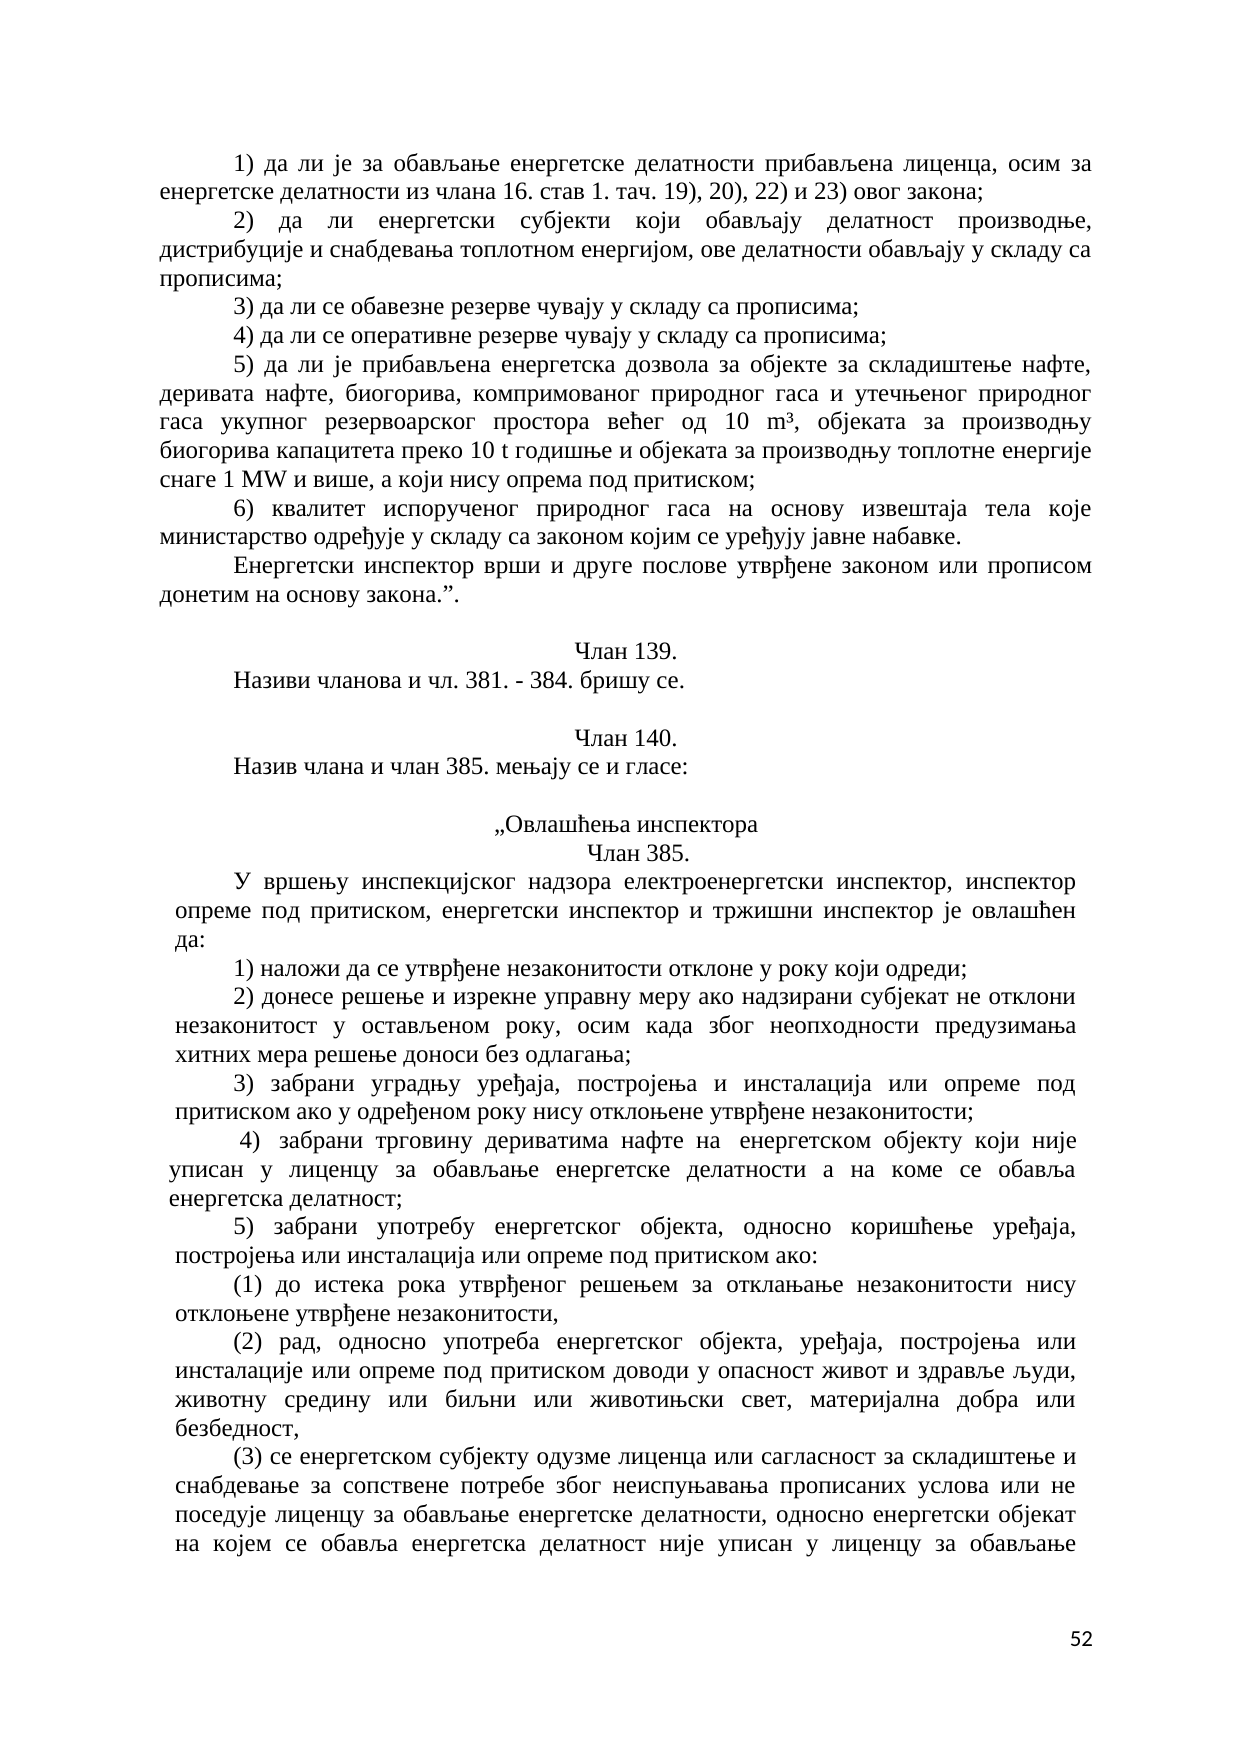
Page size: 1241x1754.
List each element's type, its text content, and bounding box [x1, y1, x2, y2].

text 5) забрани употребу енергетског објекта, односно коришћење уређаја, постројења или инсталација или опреме под притиском ако: [175, 1211, 1077, 1269]
text „Овлашћења инспектора [159, 809, 1093, 838]
text Енергетски инспектор врши и друге послове утврђене законом или прописом донетим на основу закона.”. [159, 550, 1093, 608]
text 1) да ли је за обављање енергетске делатности прибављена лиценца, осим за енергетске делатности из члана 16. став 1. тач. 19), 20), 22) и 23) овог закона; [159, 148, 1093, 205]
text 2) донесе решење и изрекне управну меру aко надзирани субјекат не отклони незаконитост у остављеном року, осим када због неопходности предузимања хитних мера решење доноси без одлагања; [175, 981, 1077, 1068]
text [175, 1441, 1077, 1556]
text (1) до истека рока утврђеног решењем за отклањање незаконитости нису отклоњене утврђене незаконитости, [175, 1269, 1077, 1326]
text Називи чланова и чл. 381. - 384. бришу се. [159, 665, 1093, 694]
text 1) наложи да се утврђене незаконитости отклоне у року који одреди; [175, 953, 1077, 981]
text 4) да ли се оперативне резерве чувају у складу са прописима; [159, 320, 1093, 349]
text 3) да ли се обавезне резерве чувају у складу са прописима; [159, 291, 1093, 320]
text (2) рад, односно употреба енергетског објекта, уређаја, постројења или инсталације или опреме под притиском доводи у опасност живот и здравље људи, животну средину или биљни или животињски свет, материјална добра или безбедност, [175, 1326, 1077, 1441]
text 3) забрани уградњу уређаја, постројења и инсталација или опреме под притиском ако у одређеном року нису отклоњене утврђене незаконитости; [175, 1068, 1077, 1125]
text Члан 140. [159, 723, 1093, 751]
text 6) квалитет испорученог природног гаса на основу извештаја тела које министарство одређује у складу са законом којим се уређују јавне набавке. [159, 493, 1093, 550]
text 2) да ли енергетски субјекти који обављају делатност производње, дистрибуције и снабдевања топлотном енергијом, ове делатности обављају у складу са прописима; [159, 205, 1093, 291]
text 4) забрани трговину дериватима нафте на енергетском објекту који није уписан у лиценцу за обављање енергетске делатности а на коме се обавља енергетска делатност; [169, 1125, 1077, 1211]
text У вршењу инспекцијског надзора електроенергетски инспектор, инспектор опреме под притиском, енергетски инспектор и тржишни инспектор је овлашћен да: [175, 866, 1077, 953]
text Члан 385. [175, 838, 1077, 866]
text 5) да ли је прибављена енергетска дозвола за објекте за складиштење нафте, деривата нафте, биогорива, компримованог природног гаса и утечњеног природног гаса укупног резервоарског простора већег од 10 m³, објеката за производњу биогорива капацитета преко 10 t годишње и објеката за производњу топлотне енергије снаге 1 МW и више, а који нису опрема под притиском; [159, 349, 1093, 493]
text Члан 139. [159, 636, 1093, 665]
text Назив члана и члан 385. мењају се и гласе: [159, 751, 1093, 780]
